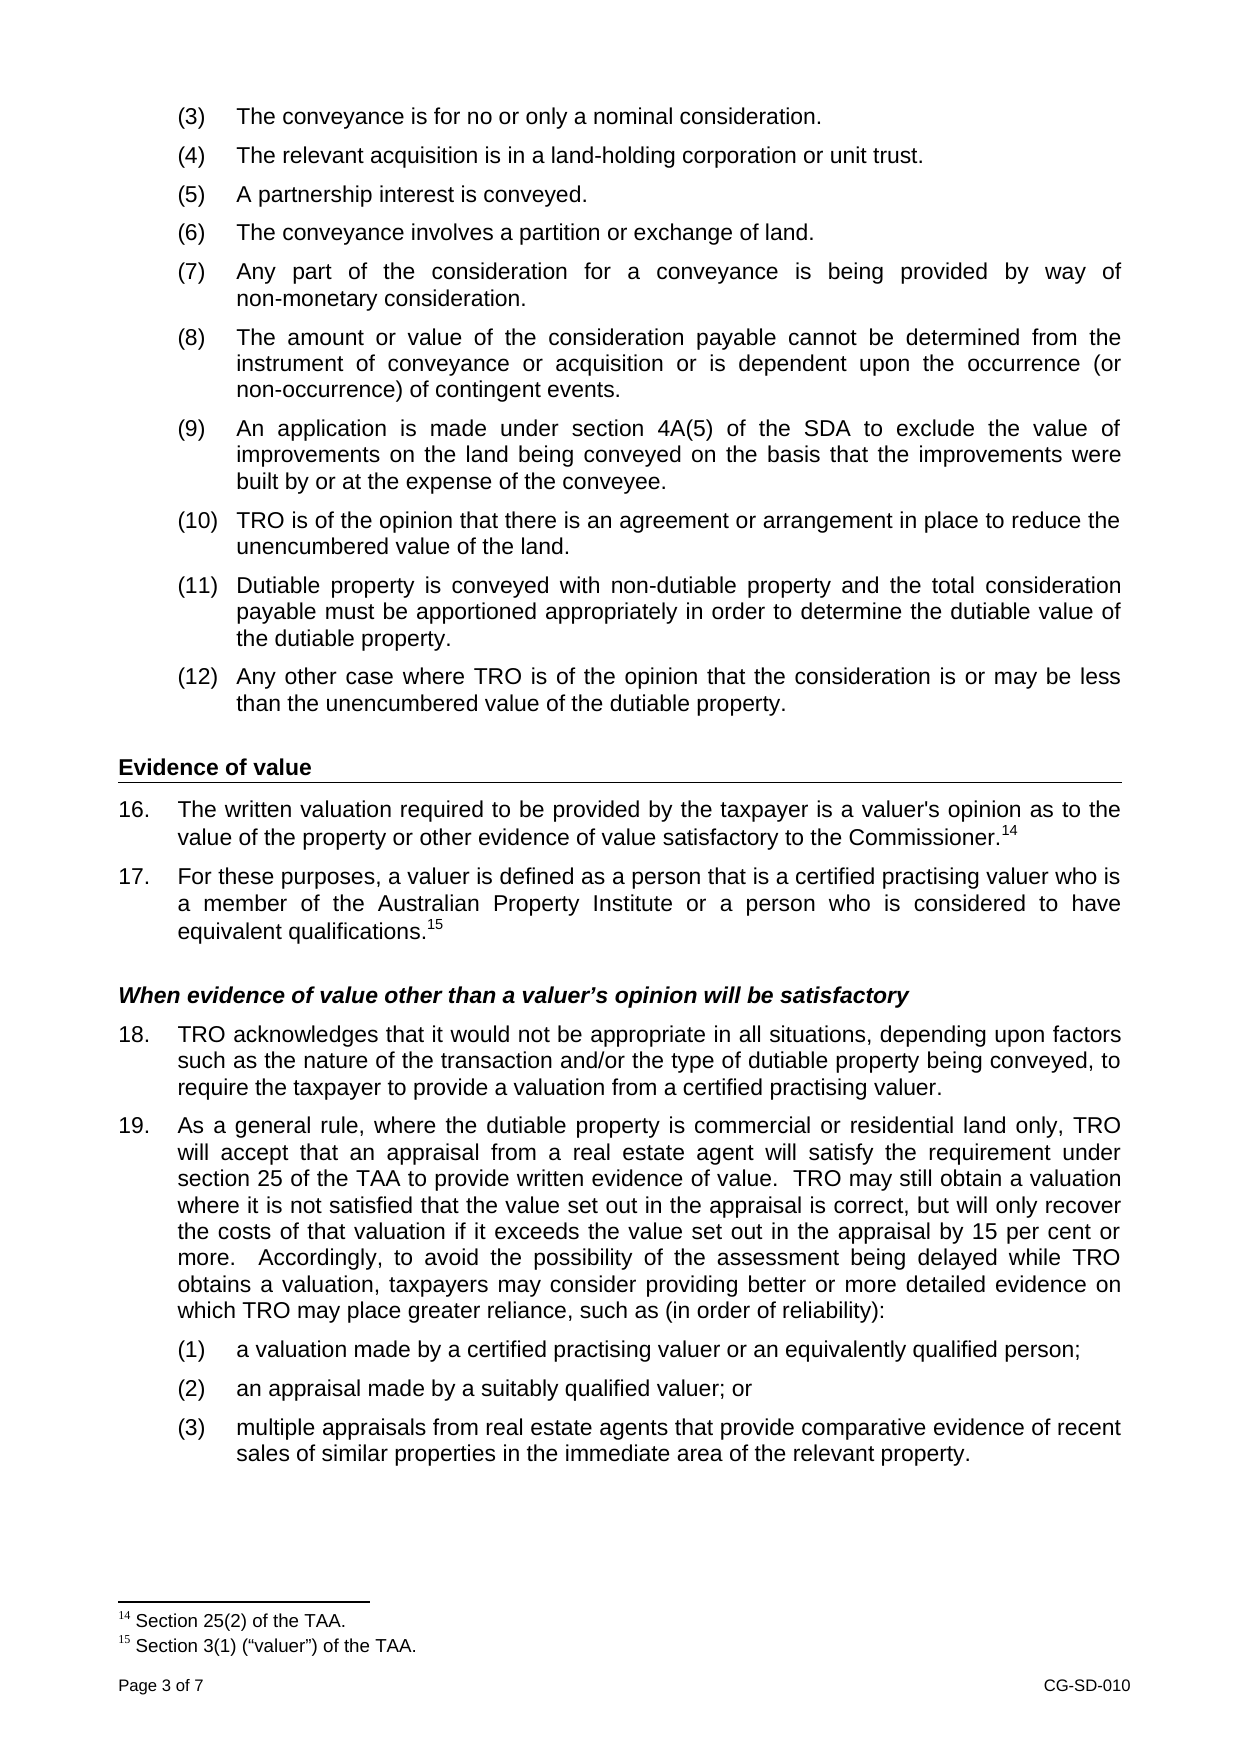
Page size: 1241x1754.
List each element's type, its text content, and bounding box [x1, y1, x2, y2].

subtitle Evidence of value [118, 753, 1122, 782]
list The relevant acquisition is in a land-holding corporation or unit trust. [177, 142, 1122, 168]
list multiple appraisals from real estate agents that provide comparative evidence of recent sales of similar properties in the immediate area of the relevant property. [177, 1413, 1122, 1466]
list The amount or value of the consideration payable cannot be determined from the instrument of conveyance or acquisition or is dependent upon the occurrence (or non-occurrence) of contingent events. [177, 323, 1122, 402]
text The written valuation required to be provided by the taxpayer is a valuer's opinion as to the value of the property or other evidence of value satisfactory to the Commissioner. [118, 796, 1122, 851]
list The conveyance involves a partition or exchange of land. [177, 219, 1122, 246]
text As a general rule, where the dutiable property is commercial or residential land only, TRO will accept that an appraisal from a real estate agent will satisfy the requirement under section 25 of the TAA to provide written evidence of value. TRO may still obtain a valuation where it is not satisfied that the value set out in the appraisal is correct, but will only recover the costs of that valuation if it exceeds the value set out in the appraisal by 15 per cent or more. Accordingly, to avoid the possibility of the assessment being delayed while TRO obtains a valuation, taxpayers may consider providing better or more detailed evidence on which TRO may place greater reliance, such as (in order of reliability): [118, 1112, 1122, 1323]
list Dutiable property is conveyed with non-dutiable property and the total consideration payable must be apportioned appropriately in order to determine the dutiable value of the dutiable property. [177, 572, 1122, 651]
list A partnership interest is conveyed. [177, 181, 1122, 207]
list an appraisal made by a suitably qualified valuer; or [177, 1375, 1122, 1401]
list Any part of the consideration for a conveyance is being provided by way of non-monetary consideration. [177, 258, 1122, 311]
list The conveyance is for no or only a nominal consideration. [177, 103, 1122, 129]
text TRO acknowledges that it would not be appropriate in all situations, depending upon factors such as the nature of the transaction and/or the type of dutiable property being conveyed, to require the taxpayer to provide a valuation from a certified practising valuer. [118, 1021, 1122, 1100]
list Any other case where TRO is of the opinion that the consideration is or may be less than the unencumbered value of the dutiable property. [177, 663, 1122, 716]
list An application is made under section 4A(5) of the SDA to exclude the value of improvements on the land being conveyed on the basis that the improvements were built by or at the expense of the conveyee. [177, 415, 1122, 494]
text For these purposes, a valuer is defined as a person that is a certified practising valuer who is a member of the Australian Property Institute or a person who is considered to have equivalent qualifications. [118, 863, 1122, 944]
subtitle When evidence of value other than a valuer’s opinion will be satisfactory [118, 982, 1122, 1008]
list a valuation made by a certified practising valuer or an equivalently qualified person; [177, 1336, 1122, 1362]
list TRO is of the opinion that there is an agreement or arrangement in place to reduce the unencumbered value of the land. [177, 507, 1122, 559]
